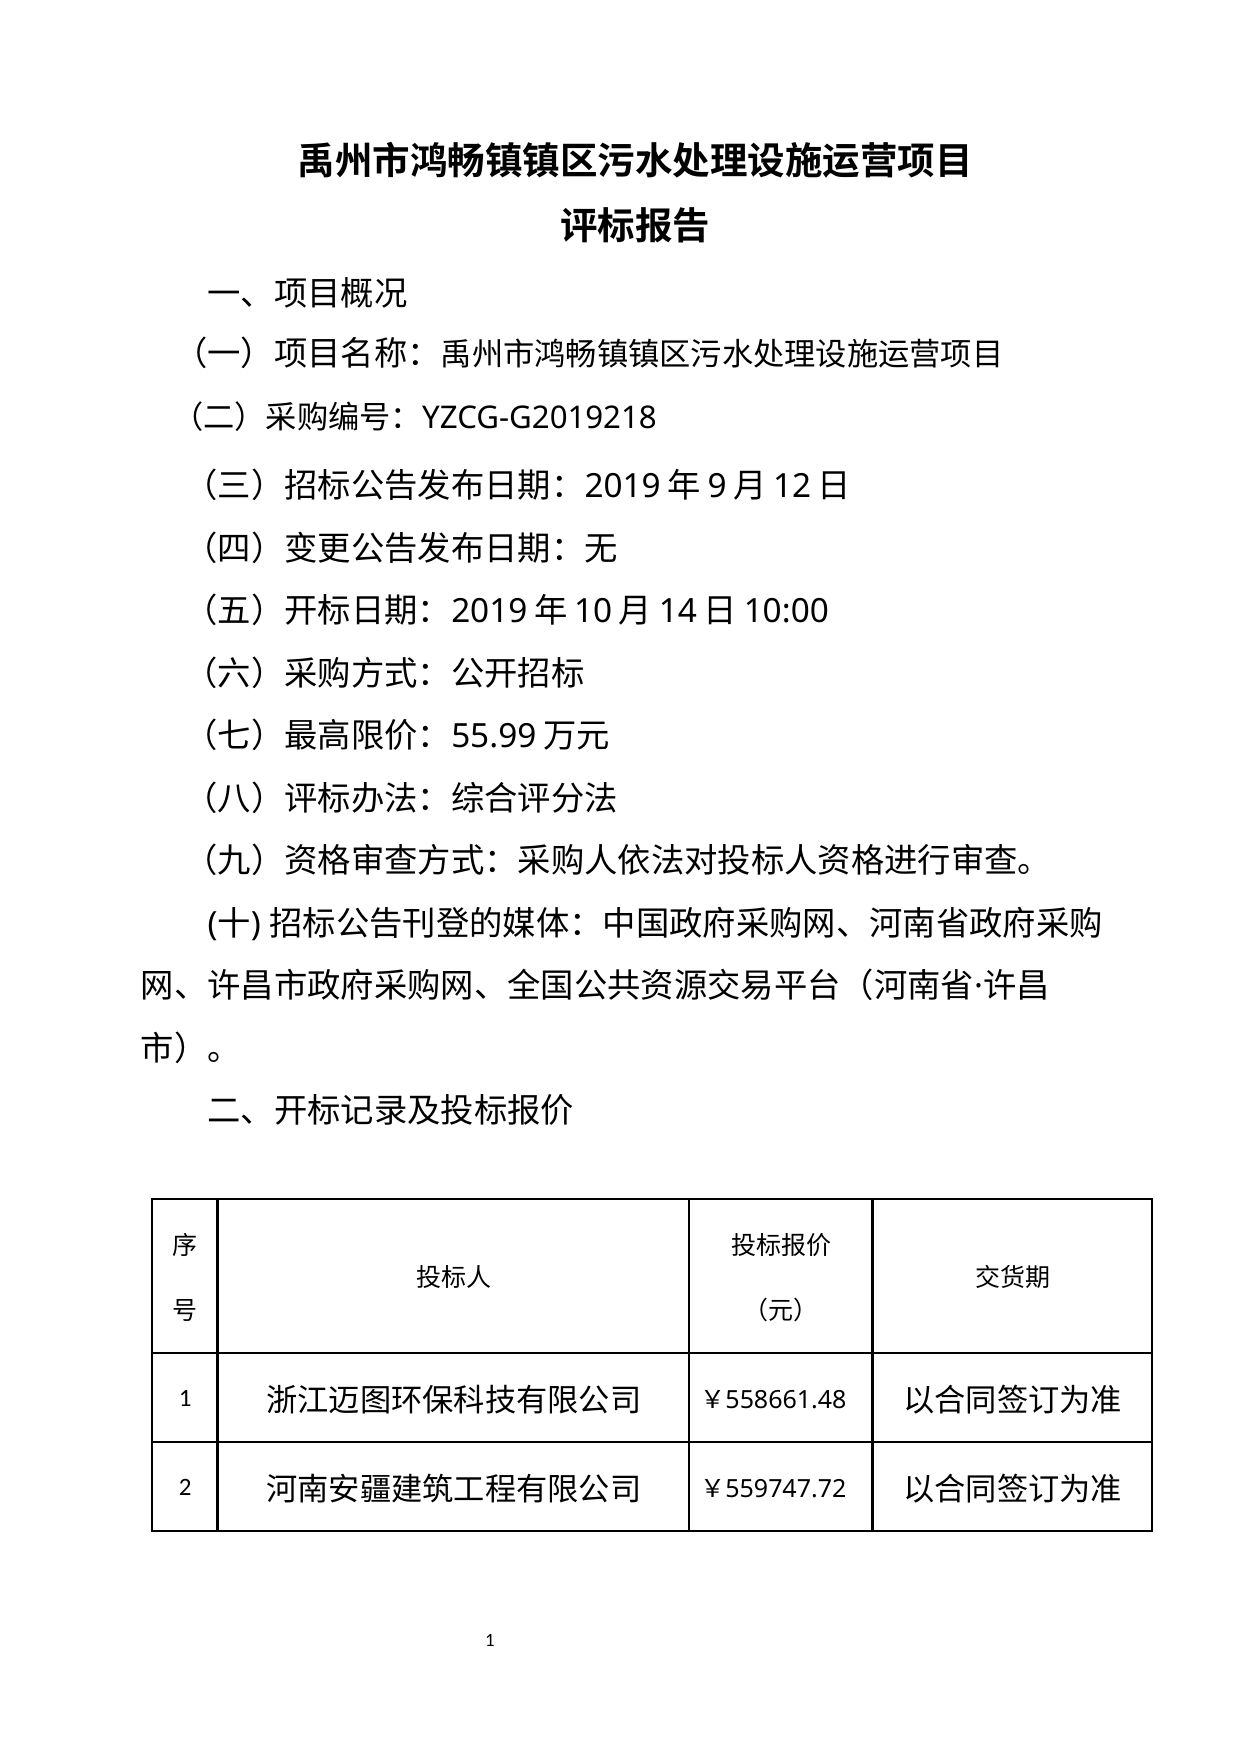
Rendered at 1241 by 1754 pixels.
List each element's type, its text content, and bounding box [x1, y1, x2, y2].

text （四）变更公告发布日期：无 [141, 510, 1129, 573]
table_header 交货期 [874, 1200, 1151, 1352]
table_cell 河南安疆建筑工程有限公司 [219, 1443, 688, 1530]
table_cell 以合同签订为准 [874, 1443, 1151, 1530]
table_cell ￥559747.72 [690, 1443, 871, 1530]
text （七）最高限价：55.99万元 [141, 698, 1129, 760]
table_cell 2 [153, 1443, 216, 1530]
table_header 序号 [153, 1200, 216, 1352]
text 一、项目概况 [141, 255, 1129, 318]
text （一）项目名称：禹州市鸿畅镇镇区污水处理设施运营项目 [141, 318, 1129, 383]
text （二）采购编号：YZCG-G2019218 [141, 383, 1129, 448]
table_cell ￥558661.48 [690, 1354, 871, 1441]
text 禹州市鸿畅镇镇区污水处理设施运营项目 [141, 125, 1129, 190]
text （五）开标日期：2019年10月14日10:00 [141, 573, 1129, 635]
table_cell 1 [153, 1354, 216, 1441]
text （六）采购方式：公开招标 [141, 635, 1129, 698]
table_cell 浙江迈图环保科技有限公司 [219, 1354, 688, 1441]
text （三）招标公告发布日期：2019年9月12日 [141, 448, 1129, 510]
text （八）评标办法：综合评分法 [141, 760, 1129, 823]
table_header 投标报价（元） [690, 1200, 871, 1352]
text 评标报告 [141, 190, 1129, 255]
table_header 投标人 [219, 1200, 688, 1352]
text (十) 招标公告刊登的媒体：中国政府采购网、河南省政府采购网、许昌市政府采购网、全国公共资源交易平台（河南省·许昌市）。 [141, 885, 1129, 1073]
table_cell 以合同签订为准 [874, 1354, 1151, 1441]
text 二、开标记录及投标报价 [141, 1073, 1129, 1135]
text （九）资格审查方式：采购人依法对投标人资格进行审查。 [141, 823, 1129, 885]
